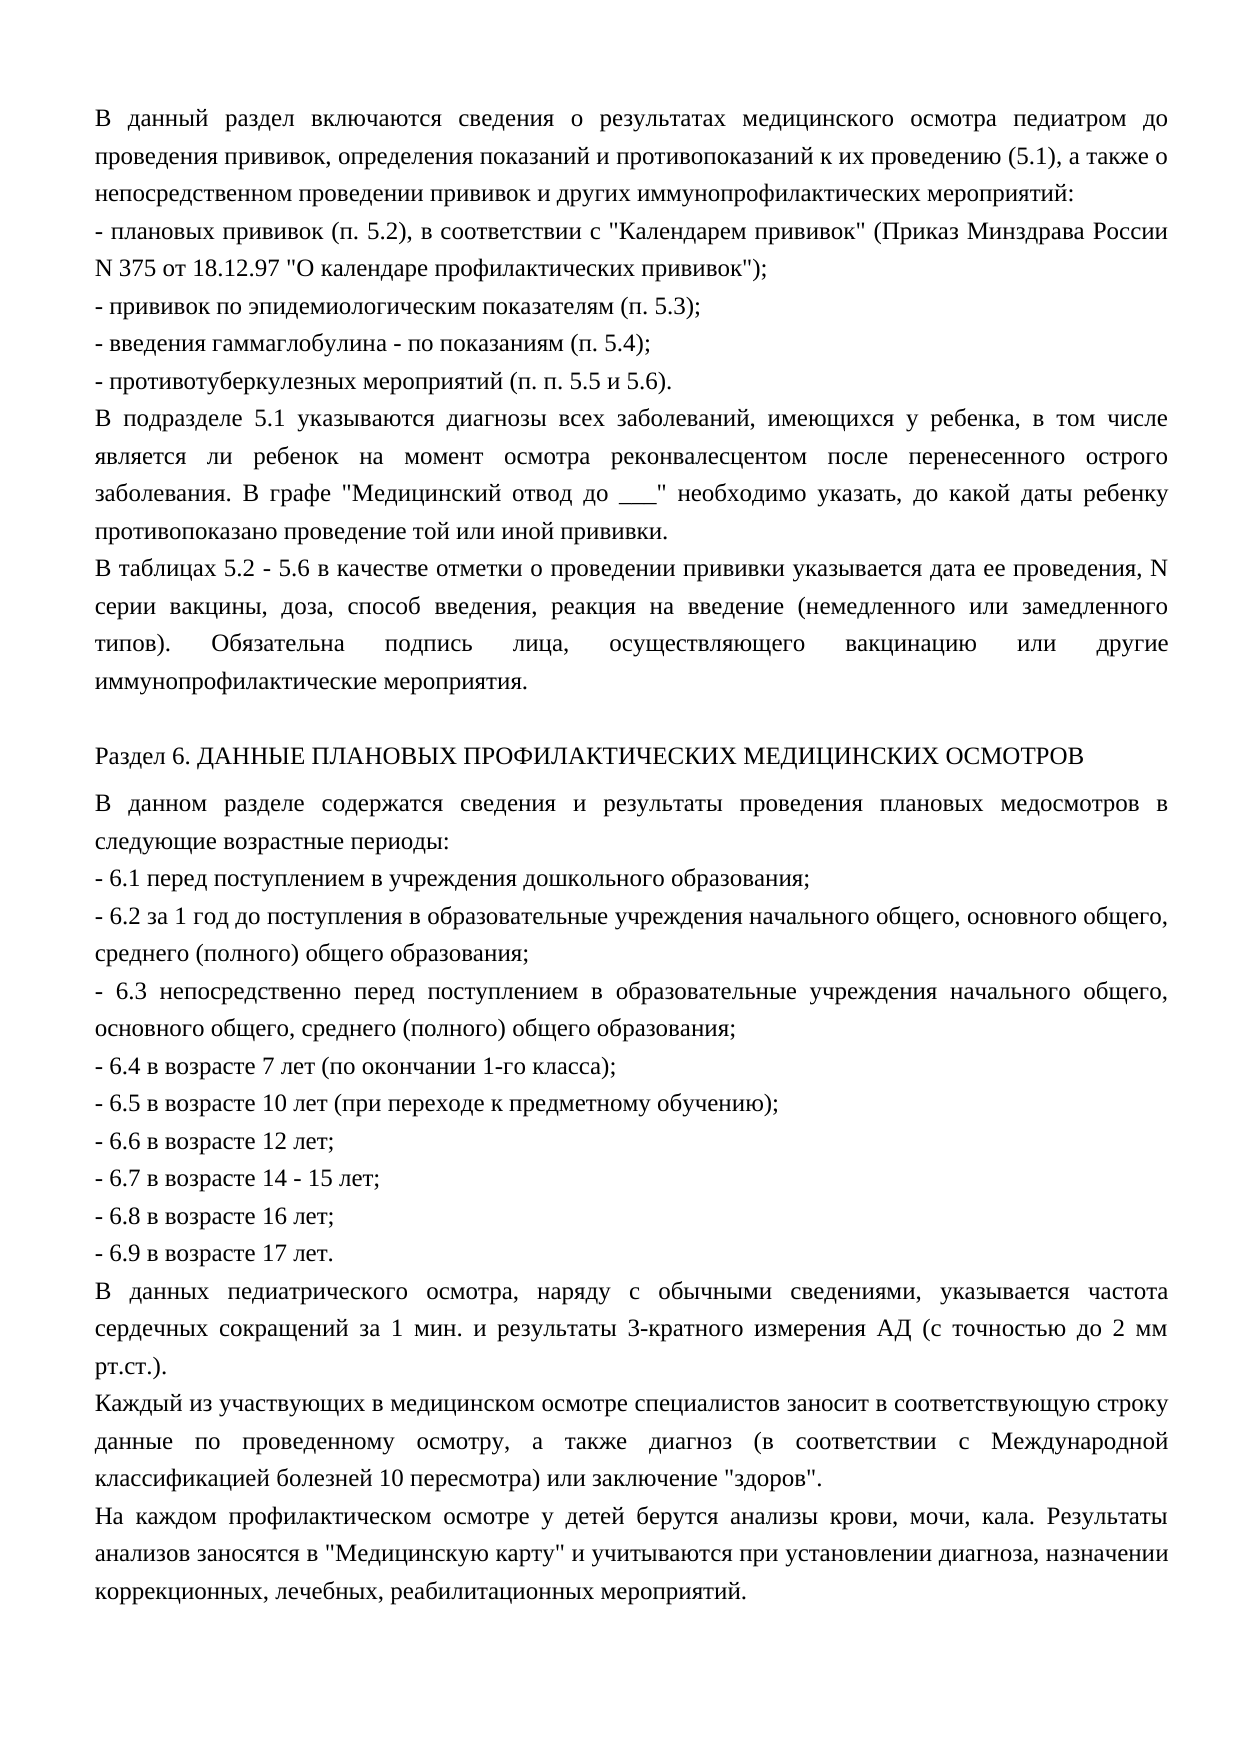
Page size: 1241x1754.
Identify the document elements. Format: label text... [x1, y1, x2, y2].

text В данный раздел включаются сведения о результатах медицинского осмотра педиатром до проведения прививок, определения показаний и противопоказаний к их проведению (5.1), а также о непосредственном проведении прививок и других иммунопрофилактических мероприятий: [94, 94, 1169, 207]
text - 6.4 в возрасте 7 лет (по окончании 1-го класса); [94, 1042, 1169, 1079]
text В данных педиатрического осмотра, наряду с обычными сведениями, указывается частота сердечных сокращений за 1 мин. и результаты 3-кратного измерения АД (с точностью до 2 мм рт.ст.). [94, 1267, 1169, 1379]
text - 6.1 перед поступлением в учреждения дошкольного образования; [94, 854, 1169, 892]
text - плановых прививок (п. 5.2), в соответствии с "Календарем прививок" (Приказ Минздрава России N 375 от 18.12.97 "О календаре профилактических прививок"); [94, 207, 1169, 282]
text В данном разделе содержатся сведения и результаты проведения плановых медосмотров в следующие возрастные периоды: [94, 779, 1169, 854]
text Раздел 6. ДАННЫЕ ПЛАНОВЫХ ПРОФИЛАКТИЧЕСКИХ МЕДИЦИНСКИХ ОСМОТРОВ [94, 734, 1169, 769]
text В подразделе 5.1 указываются диагнозы всех заболеваний, имеющихся у ребенка, в том числе является ли ребенок на момент осмотра реконвалесцентом после перенесенного острого заболевания. В графе "Медицинский отвод до ___" необходимо указать, до какой даты ребенку противопоказано проведение той или иной прививки. [94, 394, 1169, 544]
text - противотуберкулезных мероприятий (п. п. 5.5 и 5.6). [94, 357, 1169, 394]
text Каждый из участвующих в медицинском осмотре специалистов заносит в соответствующую строку данные по проведенному осмотру, а также диагноз (в соответствии с Международной классификацией болезней 10 пересмотра) или заключение "здоров". [94, 1379, 1169, 1492]
text - 6.3 непосредственно перед поступлением в образовательные учреждения начального общего, основного общего, среднего (полного) общего образования; [94, 967, 1169, 1042]
text - 6.9 в возрасте 17 лет. [94, 1229, 1169, 1267]
text - 6.8 в возрасте 16 лет; [94, 1192, 1169, 1229]
text - 6.5 в возрасте 10 лет (при переходе к предметному обучению); [94, 1079, 1169, 1117]
text - прививок по эпидемиологическим показателям (п. 5.3); [94, 282, 1169, 319]
text - 6.2 за 1 год до поступления в образовательные учреждения начального общего, основного общего, среднего (полного) общего образования; [94, 892, 1169, 967]
text В таблицах 5.2 - 5.6 в качестве отметки о проведении прививки указывается дата ее проведения, N серии вакцины, доза, способ введения, реакция на введение (немедленного или замедленного типов). Обязательна подпись лица, осуществляющего вакцинацию или другие иммунопрофилактические мероприятия. [94, 544, 1169, 694]
text - 6.6 в возрасте 12 лет; [94, 1117, 1169, 1154]
text - 6.7 в возрасте 14 - 15 лет; [94, 1154, 1169, 1192]
text - введения гаммаглобулина - по показаниям (п. 5.4); [94, 319, 1169, 357]
text На каждом профилактическом осмотре у детей берутся анализы крови, мочи, кала. Результаты анализов заносятся в "Медицинскую карту" и учитываются при установлении диагноза, назначении коррекционных, лечебных, реабилитационных мероприятий. [94, 1492, 1169, 1604]
